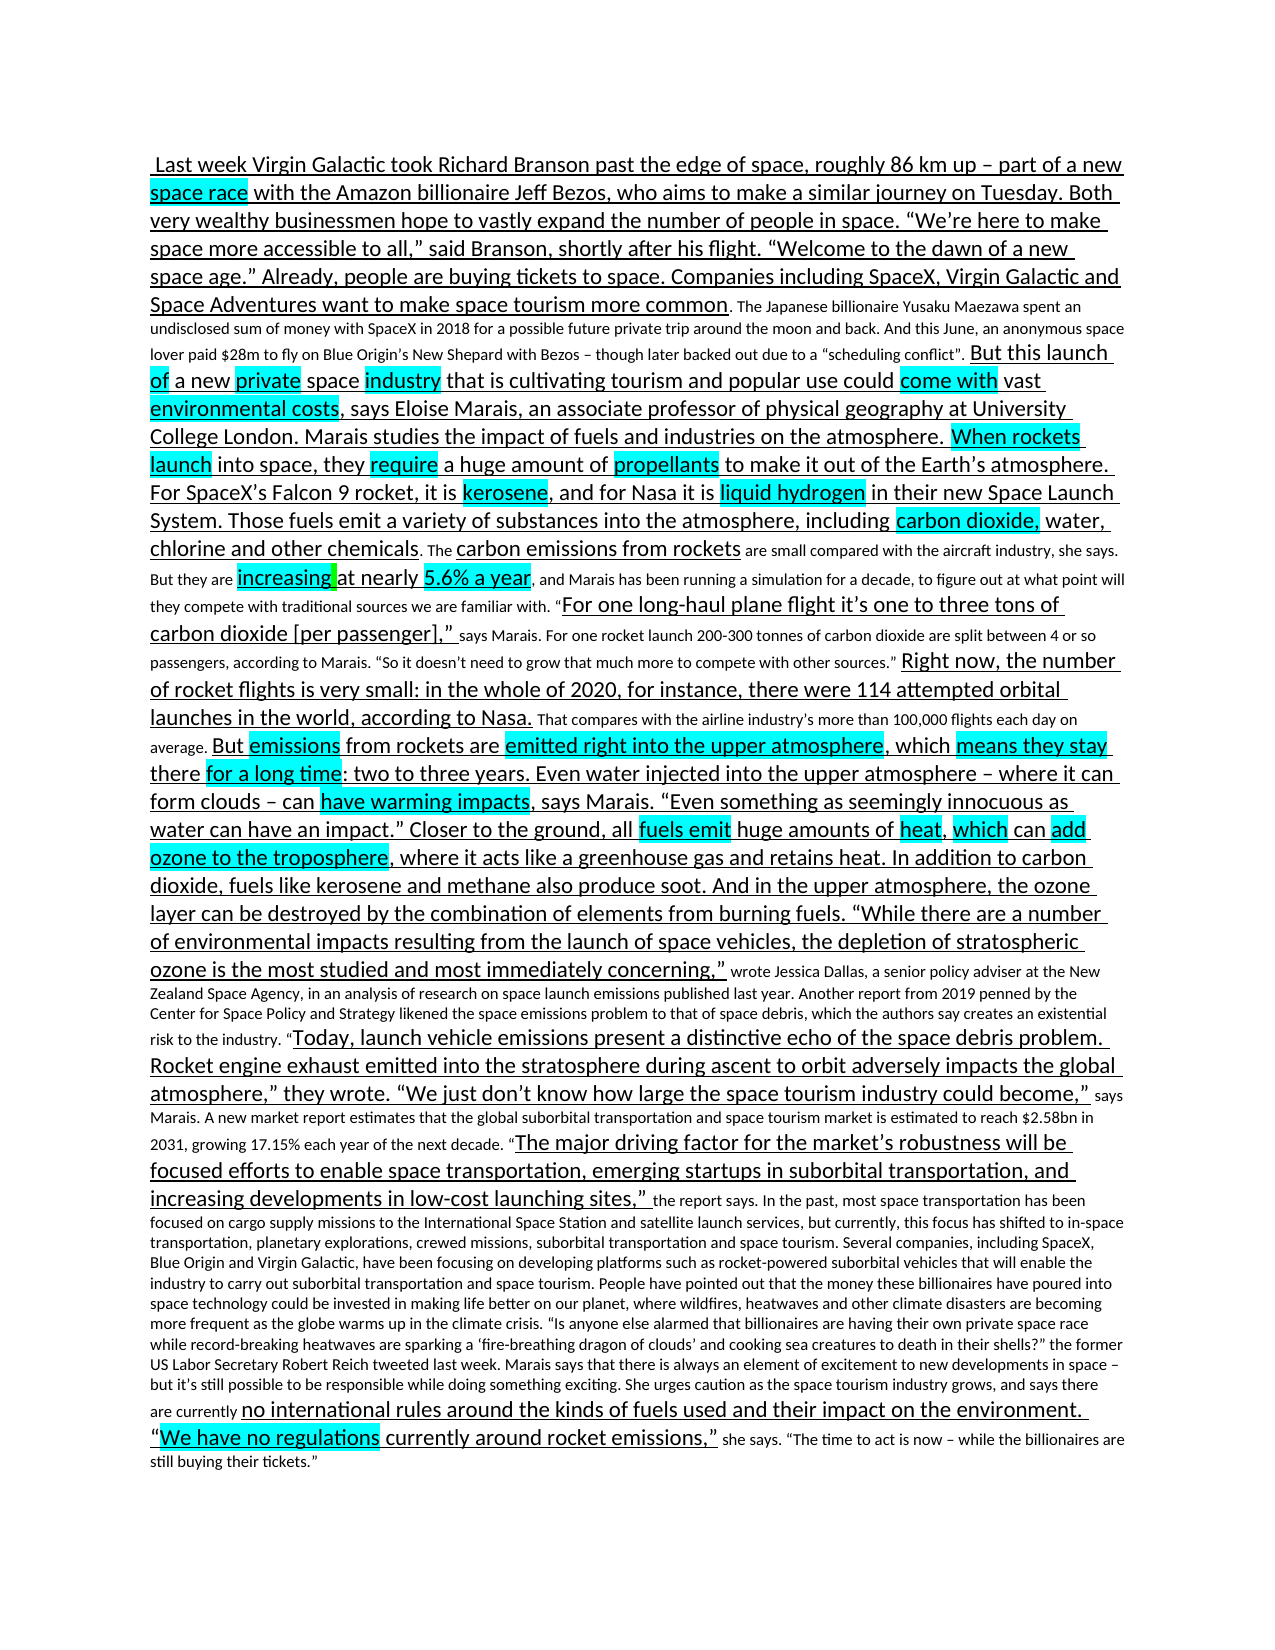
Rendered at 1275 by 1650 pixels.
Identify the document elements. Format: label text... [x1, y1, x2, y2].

text Last week Virgin Galactic took Richard Branson past the edge of space, roughly 86 km up – part of a new space race with the Amazon billionaire Jeff Bezos, who aims to make a similar journey on Tuesday. Both very wealthy businessmen hope to vastly expand the number of people in space. “We’re here to make space more accessible to all,” said Branson, shortly after his flight. “Welcome to the dawn of a new space age.” Already, people are buying tickets to space. Companies including SpaceX, Virgin Galactic and Space Adventures want to make space tourism more common. The Japanese billionaire Yusaku Maezawa spent an undisclosed sum of money with SpaceX in 2018 for a possible future private trip around the moon and back. And this June, an anonymous space lover paid $28m to fly on Blue Origin’s New Shepard with Bezos – though later backed out due to a “scheduling conflict”. But this launch of a new private space industry that is cultivating tourism and popular use could come with vast environmental costs, says Eloise Marais, an associate professor of physical geography at University College London. Marais studies the impact of fuels and industries on the atmosphere. When rockets launch into space, they require a huge amount of propellants to make it out of the Earth’s atmosphere. For SpaceX’s Falcon 9 rocket, it is kerosene, and for Nasa it is liquid hydrogen in their new Space Launch System. Those fuels emit a variety of substances into the atmosphere, including carbon dioxide, water, chlorine and other chemicals. The carbon emissions from rockets are small compared with the aircraft industry, she says. But they are increasing at nearly 5.6% a year, and Marais has been running a simulation for a decade, to figure out at what point will they compete with traditional sources we are familiar with. “For one long-haul plane flight it’s one to three tons of carbon dioxide [per passenger],” says Marais. For one rocket launch 200-300 tonnes of carbon dioxide are split between 4 or so passengers, according to Marais. “So it doesn’t need to grow that much more to compete with other sources.” Right now, the number of rocket flights is very small: in the whole of 2020, for instance, there were 114 attempted orbital launches in the world, according to Nasa. That compares with the airline industry’s more than 100,000 flights each day on average. But emissions from rockets are emitted right into the upper atmosphere, which means they stay there for a long time: two to three years. Even water injected into the upper atmosphere – where it can form clouds – can have warming impacts, says Marais. “Even something as seemingly innocuous as water can have an impact.” Closer to the ground, all fuels emit huge amounts of heat, which can add ozone to the troposphere, where it acts like a greenhouse gas and retains heat. In addition to carbon dioxide, fuels like kerosene and methane also produce soot. And in the upper atmosphere, the ozone layer can be destroyed by the combination of elements from burning fuels. “While there are a number of environmental impacts resulting from the launch of space vehicles, the depletion of stratospheric ozone is the most studied and most immediately concerning,” wrote Jessica Dallas, a senior policy adviser at the New Zealand Space Agency, in an analysis of research on space launch emissions published last year. Another report from 2019 penned by the Center for Space Policy and Strategy likened the space emissions problem to that of space debris, which the authors say creates an existential risk to the industry. “Today, launch vehicle emissions present a distinctive echo of the space debris problem. Rocket engine exhaust emitted into the stratosphere during ascent to orbit adversely impacts the global atmosphere,” they wrote. “We just don’t know how large the space tourism industry could become,” says Marais. A new market report estimates that the global suborbital transportation and space tourism market is estimated to reach $2.58bn in 2031, growing 17.15% each year of the next decade. “The major driving factor for the market’s robustness will be focused efforts to enable space transportation, emerging startups in suborbital transportation, and increasing developments in low-cost launching sites,” the report says. In the past, most space transportation has been focused on cargo supply missions to the International Space Station and satellite launch services, but currently, this focus has shifted to in-space transportation, planetary explorations, crewed missions, suborbital transportation and space tourism. Several companies, including SpaceX, Blue Origin and Virgin Galactic, have been focusing on developing platforms such as rocket-powered suborbital vehicles that will enable the industry to carry out suborbital transportation and space tourism. People have pointed out that the money these billionaires have poured into space technology could be invested in making life better on our planet, where wildfires, heatwaves and other climate disasters are becoming more frequent as the globe warms up in the climate crisis. “Is anyone else alarmed that billionaires are having their own private space race while record-breaking heatwaves are sparking a ‘fire-breathing dragon of clouds’ and cooking sea creatures to death in their shells?” the former US Labor Secretary Robert Reich tweeted last week. Marais says that there is always an element of excitement to new developments in space – but it’s still possible to be responsible while doing something exciting. She urges caution as the space tourism industry grows, and says there are currently no international rules around the kinds of fuels used and their impact on the environment. “We have no regulations currently around rocket emissions,” she says. “The time to act is now – while the billionaires are still buying their tickets.” [150, 150, 1125, 1471]
